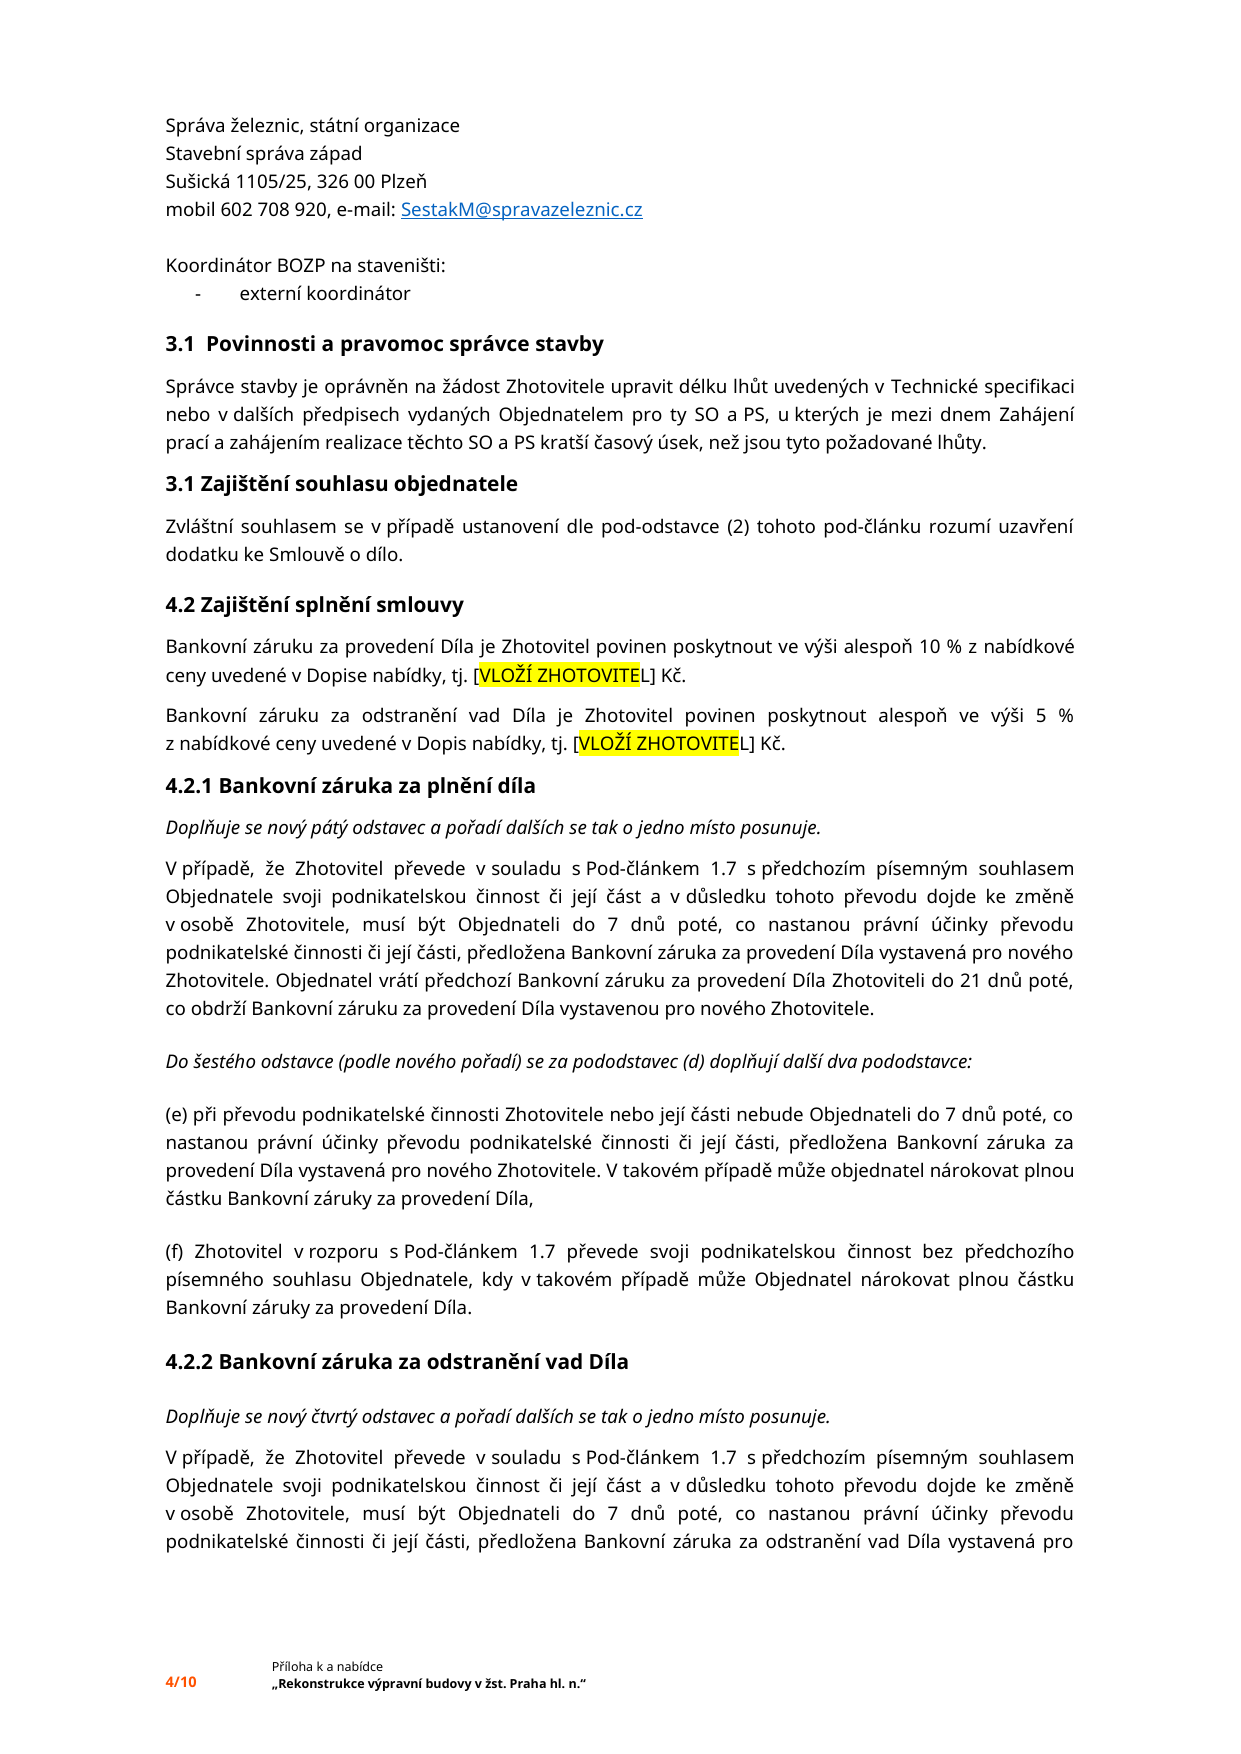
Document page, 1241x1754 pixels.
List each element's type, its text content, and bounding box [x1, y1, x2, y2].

text mobil 602 708 920, e-mail: SestakM@spravazeleznic.cz [165, 196, 1075, 222]
list Bankovní záruku za provedení Díla je Zhotovitel povinen poskytnout ve výši alespoň 10 % z nabídkové ceny uvedené v Dopise nabídky, tj. [VLOŽÍ ZHOTOVITEL] Kč. [165, 634, 1075, 687]
text (e) při převodu podnikatelské činnosti Zhotovitele nebo její části nebude Objednateli do 7 dnů poté, co nastanou právní účinky převodu podnikatelské činnosti či její části, předložena Bankovní záruka za provedení Díla vystavená pro nového Zhotovitele. V takovém případě může objednatel nárokovat plnou částku Bankovní záruky za provedení Díla, [165, 1101, 1075, 1211]
text Bankovní záruku za odstranění vad Díla je Zhotovitel povinen poskytnout alespoň ve výši 5 % z nabídkové ceny uvedené v Dopis nabídky, tj. [VLOŽÍ ZHOTOVITEL] Kč. [165, 702, 1075, 756]
text Správce stavby je oprávněn na žádost Zhotovitele upravit délku lhůt uvedených v Technické specifikaci nebo v dalších předpisech vydaných Objednatelem pro ty SO a PS, u kterých je mezi dnem Zahájení prací a zahájením realizace těchto SO a PS kratší časový úsek, než jsou tyto požadované lhůty. [165, 373, 1075, 454]
text Koordinátor BOZP na staveništi: [165, 252, 1075, 278]
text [165, 1444, 1075, 1554]
text - externí koordinátor [195, 280, 1075, 306]
text 3.1 Zajištění souhlasu objednatele [165, 469, 1075, 498]
text Sušická 1105/25, 326 00 Plzeň [165, 168, 1075, 194]
text Zvláštní souhlasem se v případě ustanovení dle pod-odstavce (2) tohoto pod-článku rozumí uzavření dodatku ke Smlouvě o dílo. [165, 513, 1075, 567]
text (f) Zhotovitel v rozporu s Pod-článkem 1.7 převede svoji podnikatelskou činnost bez předchozího písemného souhlasu Objednatele, kdy v takovém případě může Objednatel nárokovat plnou částku Bankovní záruky za provedení Díla. [165, 1238, 1075, 1320]
text Stavební správa západ [165, 140, 1075, 166]
text 4.2.1 Bankovní záruka za plnění díla [165, 771, 1075, 799]
text V případě, že Zhotovitel převede v souladu s Pod-článkem 1.7 s předchozím písemným souhlasem Objednatele svoji podnikatelskou činnost či její část a v důsledku tohoto převodu dojde ke změně v osobě Zhotovitele, musí být Objednateli do 7 dnů poté, co nastanou právní účinky převodu podnikatelské činnosti či její části, předložena Bankovní záruka za provedení Díla vystavená pro nového Zhotovitele. Objednatel vrátí předchozí Bankovní záruku za provedení Díla Zhotoviteli do 21 dnů poté, co obdrží Bankovní záruku za provedení Díla vystavenou pro nového Zhotovitele. [165, 855, 1075, 1021]
text Doplňuje se nový čtvrtý odstavec a pořadí dalších se tak o jedno místo posunuje. [165, 1404, 1075, 1429]
text Správa železnic, státní organizace [165, 112, 1075, 138]
text 4.2.2 Bankovní záruka za odstranění vad Díla [165, 1347, 1075, 1376]
text 4.2 Zajištění splnění smlouvy [165, 590, 1075, 618]
text Do šestého odstavce (podle nového pořadí) se za pododstavec (d) doplňují další dva pododstavce: [165, 1048, 1075, 1074]
text Doplňuje se nový pátý odstavec a pořadí dalších se tak o jedno místo posunuje. [165, 815, 1075, 840]
text 3.1 Povinnosti a pravomoc správce stavby [165, 329, 1075, 358]
